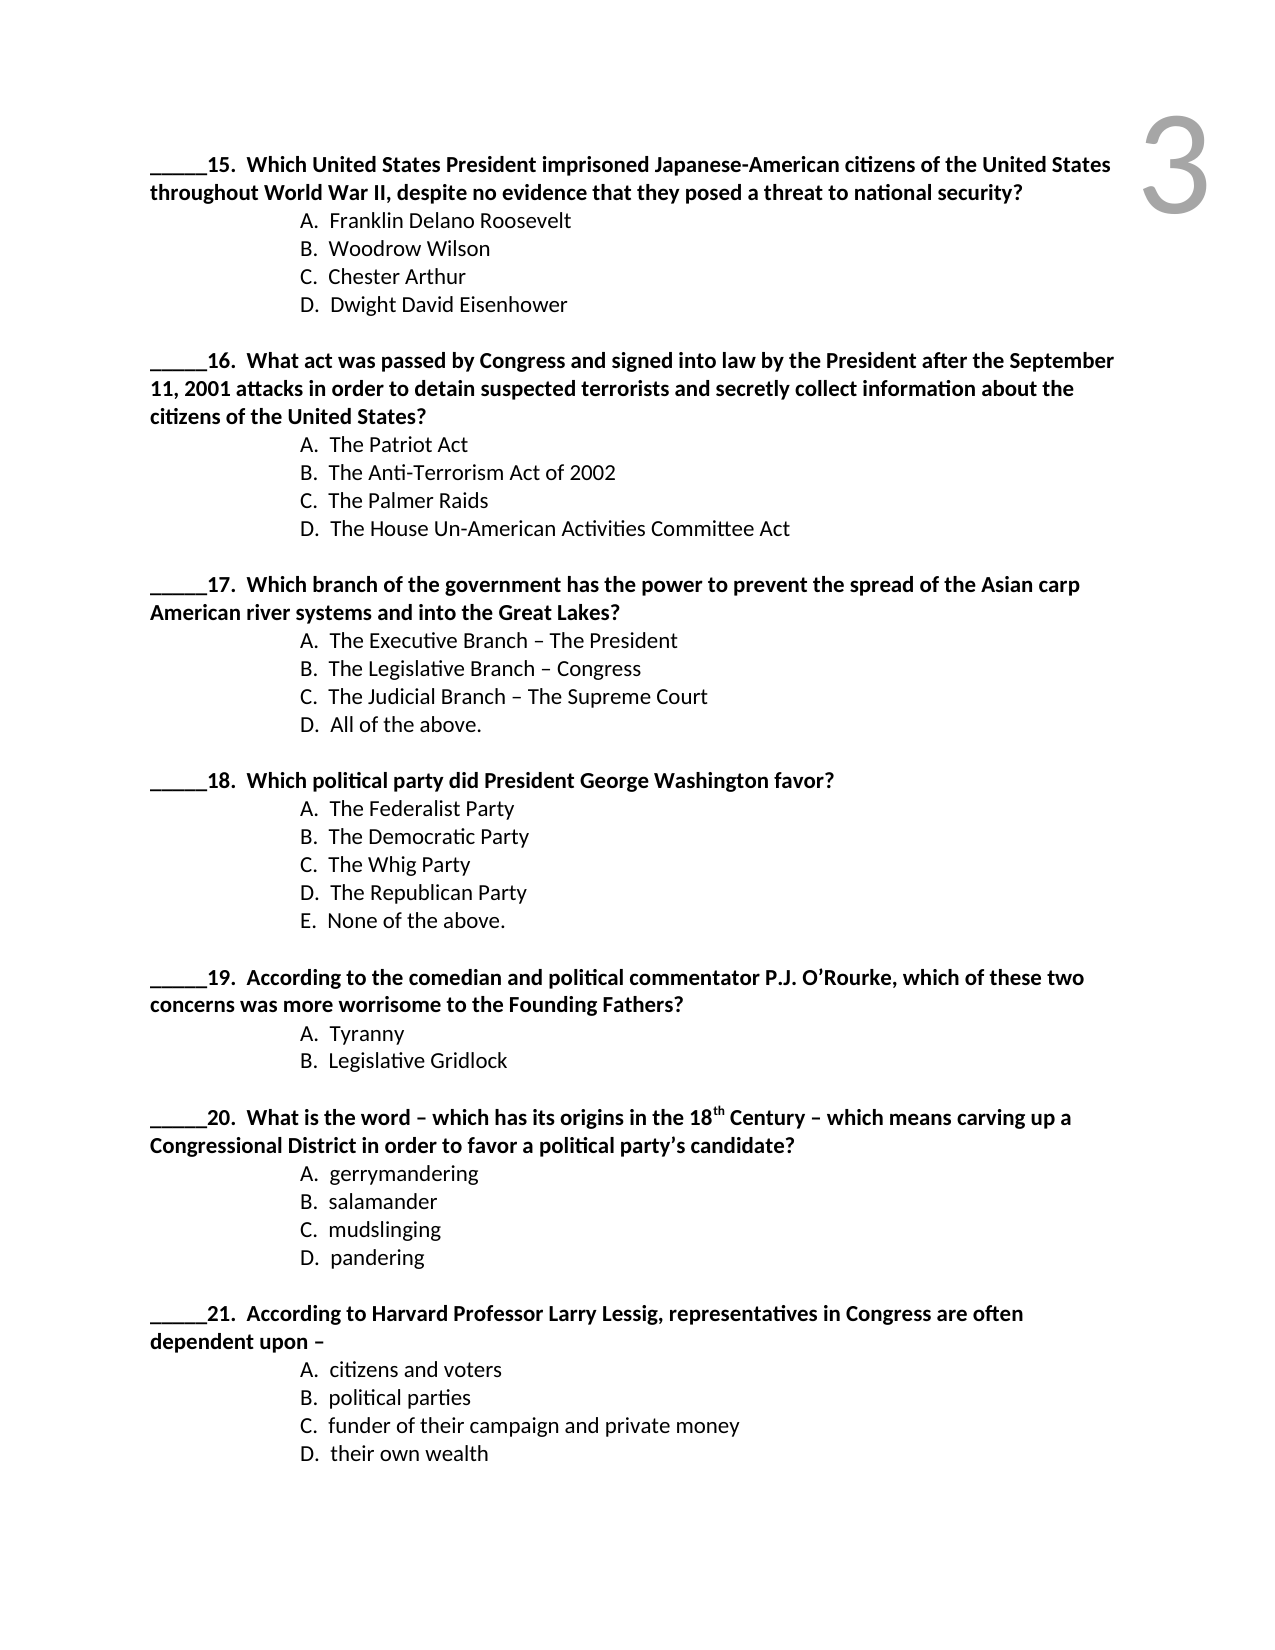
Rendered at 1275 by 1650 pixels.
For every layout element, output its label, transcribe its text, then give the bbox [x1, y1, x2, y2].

text A. citizens and voters [150, 1355, 1125, 1383]
text A. The Patriot Act [150, 430, 1125, 458]
text D. Dwight David Eisenhower [150, 290, 1125, 318]
text C. mudslinging [150, 1215, 1125, 1243]
text D. All of the above. [150, 710, 1125, 738]
text B. Woodrow Wilson [150, 234, 1125, 262]
text A. The Executive Branch – The President [150, 626, 1125, 654]
text D. their own wealth [150, 1439, 1125, 1467]
text C. Chester Arthur [150, 262, 1125, 290]
text C. The Palmer Raids [150, 486, 1125, 514]
text _____20. What is the word – which has its origins in the 18th Century – which means carving up a Congressional District in order to favor a political party’s candidate? [150, 1103, 1125, 1159]
text A. The Federalist Party [150, 794, 1125, 822]
text D. pandering [150, 1243, 1125, 1271]
text A. Tyranny [150, 1019, 1125, 1047]
text B. salamander [150, 1187, 1125, 1215]
text B. The Democratic Party [150, 822, 1125, 851]
text E. None of the above. [150, 907, 1125, 934]
text A. gerrymandering [150, 1159, 1125, 1187]
text D. The House Un-American Activities Committee Act [150, 514, 1125, 542]
text D. The Republican Party [150, 878, 1125, 907]
text C. The Whig Party [150, 851, 1125, 878]
text _____16. What act was passed by Congress and signed into law by the President after the September 11, 2001 attacks in order to detain suspected terrorists and secretly collect information about the citizens of the United States? [150, 346, 1125, 430]
text B. The Legislative Branch – Congress [150, 654, 1125, 682]
text C. funder of their campaign and private money [150, 1411, 1125, 1439]
text C. The Judicial Branch – The Supreme Court [150, 682, 1125, 710]
text _____17. Which branch of the government has the power to prevent the spread of the Asian carp American river systems and into the Great Lakes? [150, 570, 1125, 626]
text B. The Anti-Terrorism Act of 2002 [150, 458, 1125, 486]
text _____19. According to the comedian and political commentator P.J. O’Rourke, which of these two concerns was more worrisome to the Founding Fathers? [150, 963, 1125, 1019]
text B. political parties [150, 1383, 1125, 1411]
text _____21. According to Harvard Professor Larry Lessig, representatives in Congress are often dependent upon – [150, 1299, 1125, 1355]
text _____18. Which political party did President George Washington favor? [150, 766, 1125, 794]
text B. Legislative Gridlock [150, 1047, 1125, 1075]
text A. Franklin Delano Roosevelt [150, 206, 1125, 234]
text _____15. Which United States President imprisoned Japanese-American citizens of the United States throughout World War II, despite no evidence that they posed a threat to national security? [150, 150, 1125, 206]
